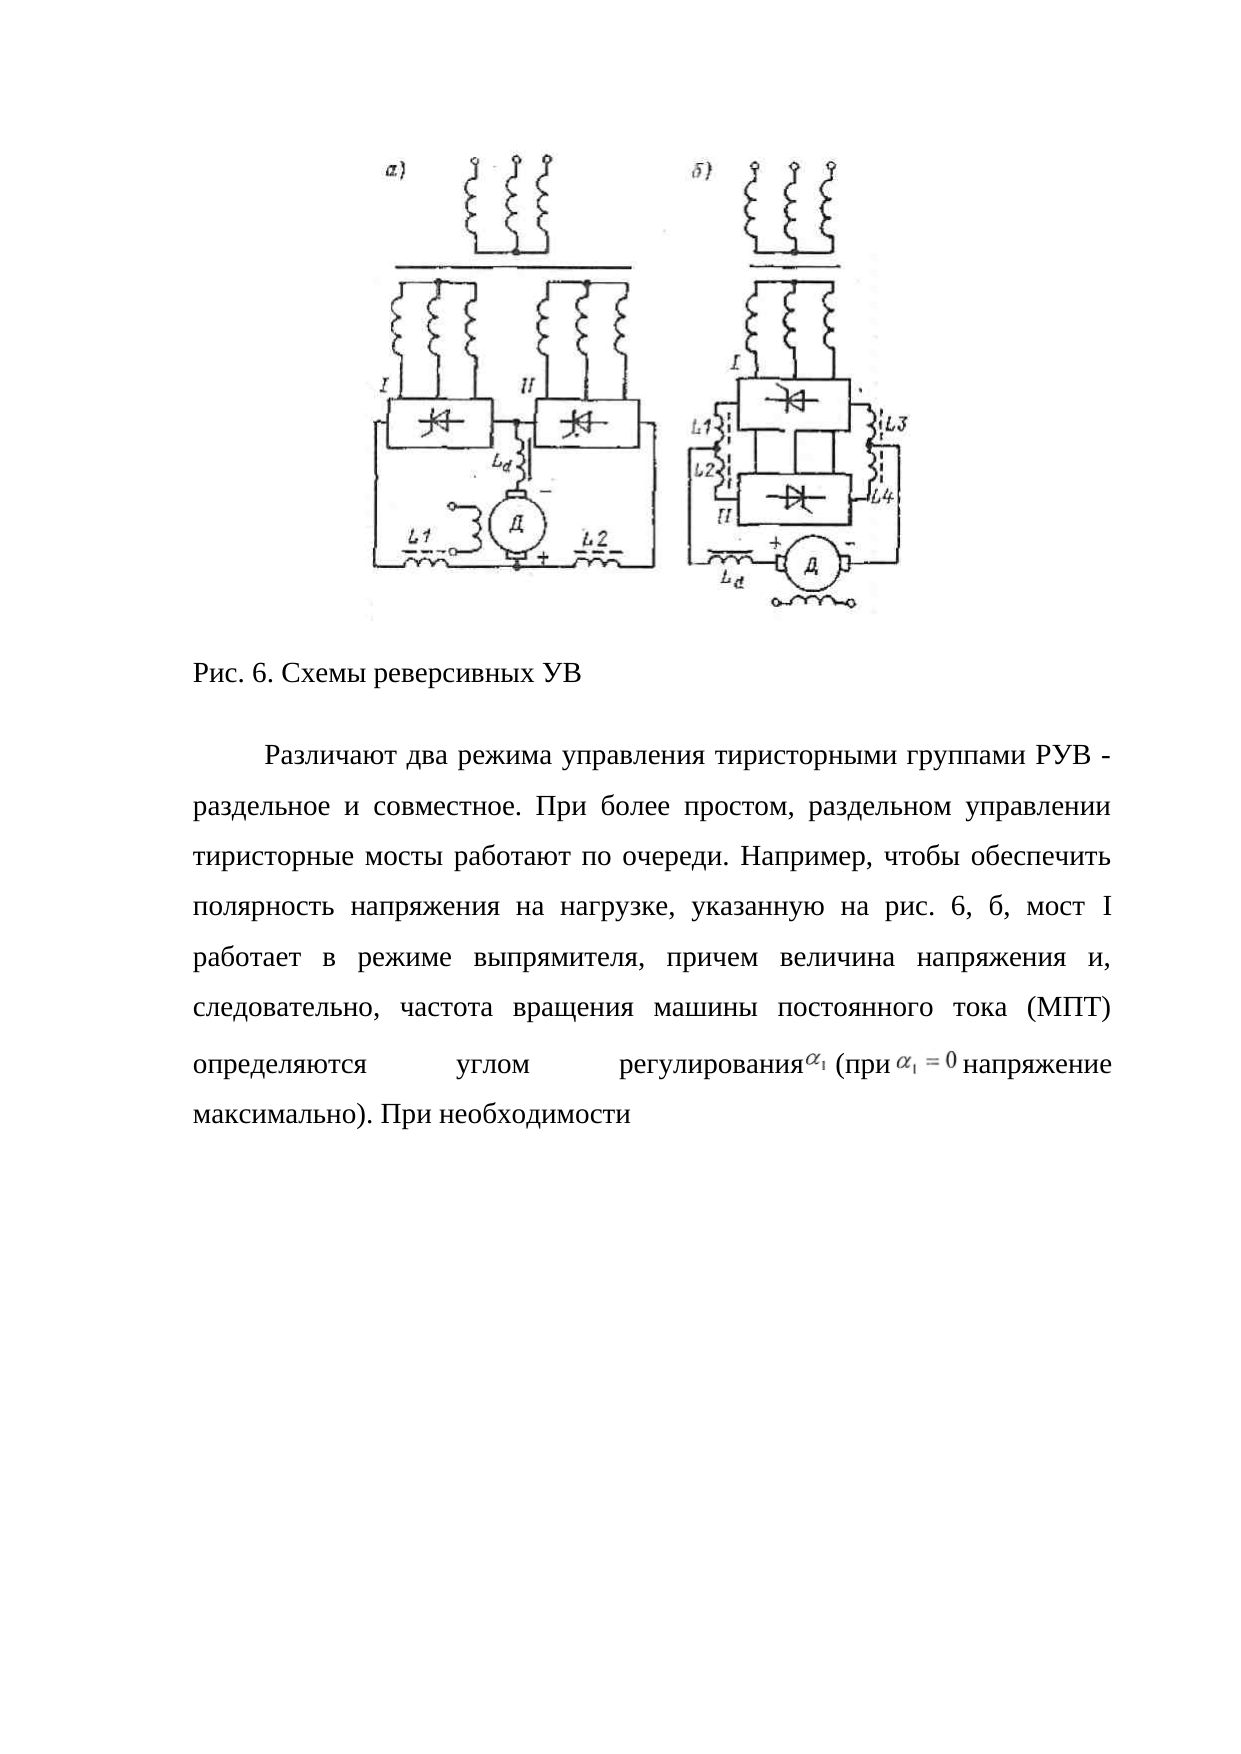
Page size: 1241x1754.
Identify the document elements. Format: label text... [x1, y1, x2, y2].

picture [803, 1039, 836, 1074]
picture [890, 1045, 963, 1074]
text Рис. 6. Схемы реверсивных УВ [193, 655, 1109, 689]
text Различают два режима управления тиристорными группами РУВ -раздельное и совместное. При более простом, раздельном управлении тиристорные мосты работают по очереди. Например, чтобы обеспечить полярность напряжения на нагрузке, указанную на рис. 6, б, мост I работает в режиме выпрямителя, причем величина напряжения и, следовательно, частота вращения машины постоянного тока (МПТ) определяются углом регулирования(принапряжение максимально). При необходимости [193, 737, 1112, 1130]
picture [357, 150, 914, 621]
